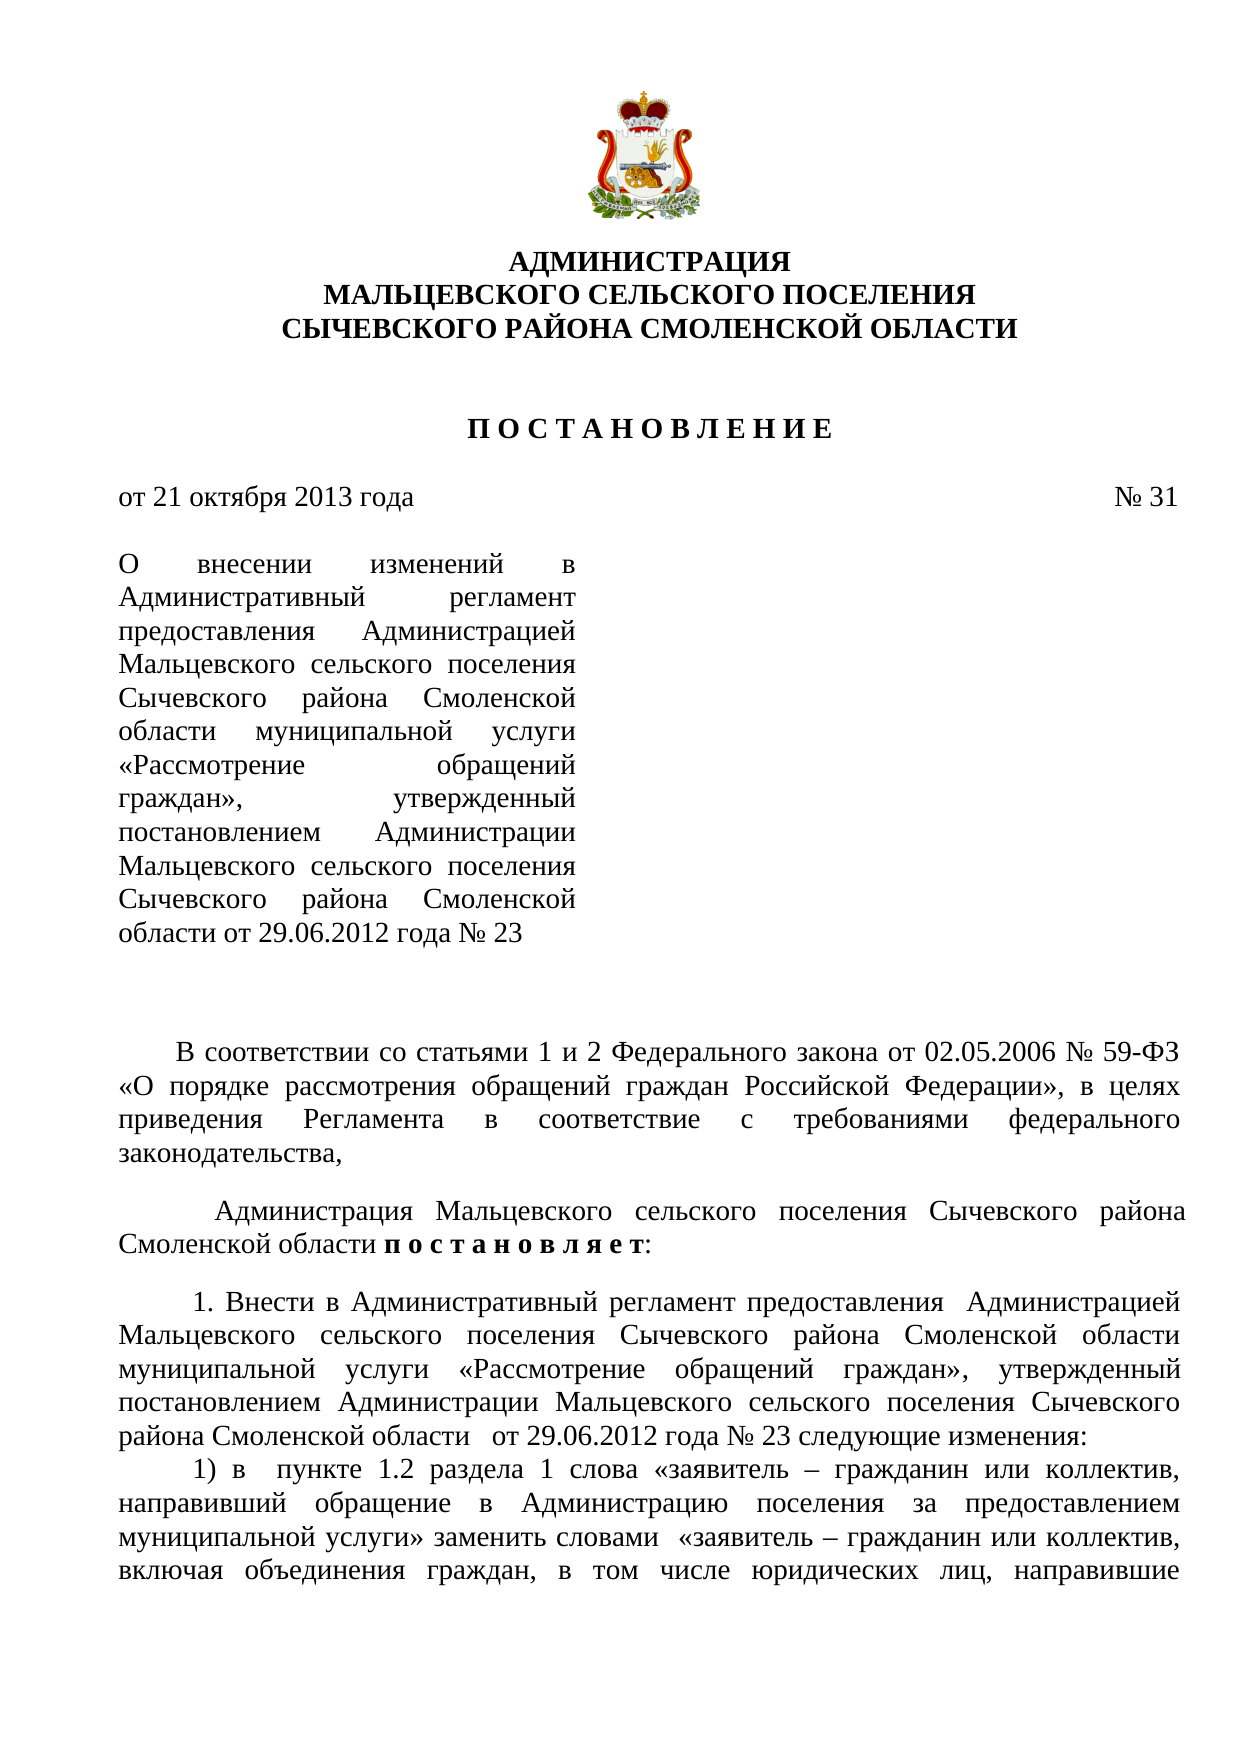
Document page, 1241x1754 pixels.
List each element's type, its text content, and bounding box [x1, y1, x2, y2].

text П О С Т А Н О В Л Е Н И Е [118, 412, 1181, 445]
text АДМИНИСТРАЦИЯ [118, 244, 1181, 277]
title Администрация Мальцевского сельского поселения Сычевского района Смоленской области п о с т а н о в л я е т: [118, 1193, 1187, 1260]
text СЫЧЕВСКОГО РАЙОНА СМОЛЕНСКОЙ ОБЛАСТИ [118, 311, 1181, 344]
text О внесении изменений в Административный регламент предоставления Администрацией Мальцевского сельского поселения Сычевского района Смоленской области муниципальной услуги «Рассмотрение обращений граждан», утвержденный постановлением Администрации Мальцевского сельского поселения Сычевского района Смоленской области от 29.06.2012 года № 23 [118, 546, 576, 948]
text МАЛЬЦЕВСКОГО СЕЛЬСКОГО ПОСЕЛЕНИЯ [118, 277, 1181, 311]
text 1. Внести в Административный регламент предоставления Администрацией Мальцевского сельского поселения Сычевского района Смоленской области муниципальной услуги «Рассмотрение обращений граждан», утвержденный постановлением Администрации Мальцевского сельского поселения Сычевского района Смоленской области от 29.06.2012 года № 23 следующие изменения: [118, 1284, 1181, 1452]
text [118, 1452, 1181, 1586]
text от 21 октября 2013 года № 31 [118, 479, 1181, 512]
text В соответствии со статьями 1 и 2 Федерального закона от 02.05.2006 № 59-ФЗ «О порядке рассмотрения обращений граждан Российской Федерации», в целях приведения Регламента в соответствие с требованиями федерального законодательства, [118, 1034, 1181, 1169]
